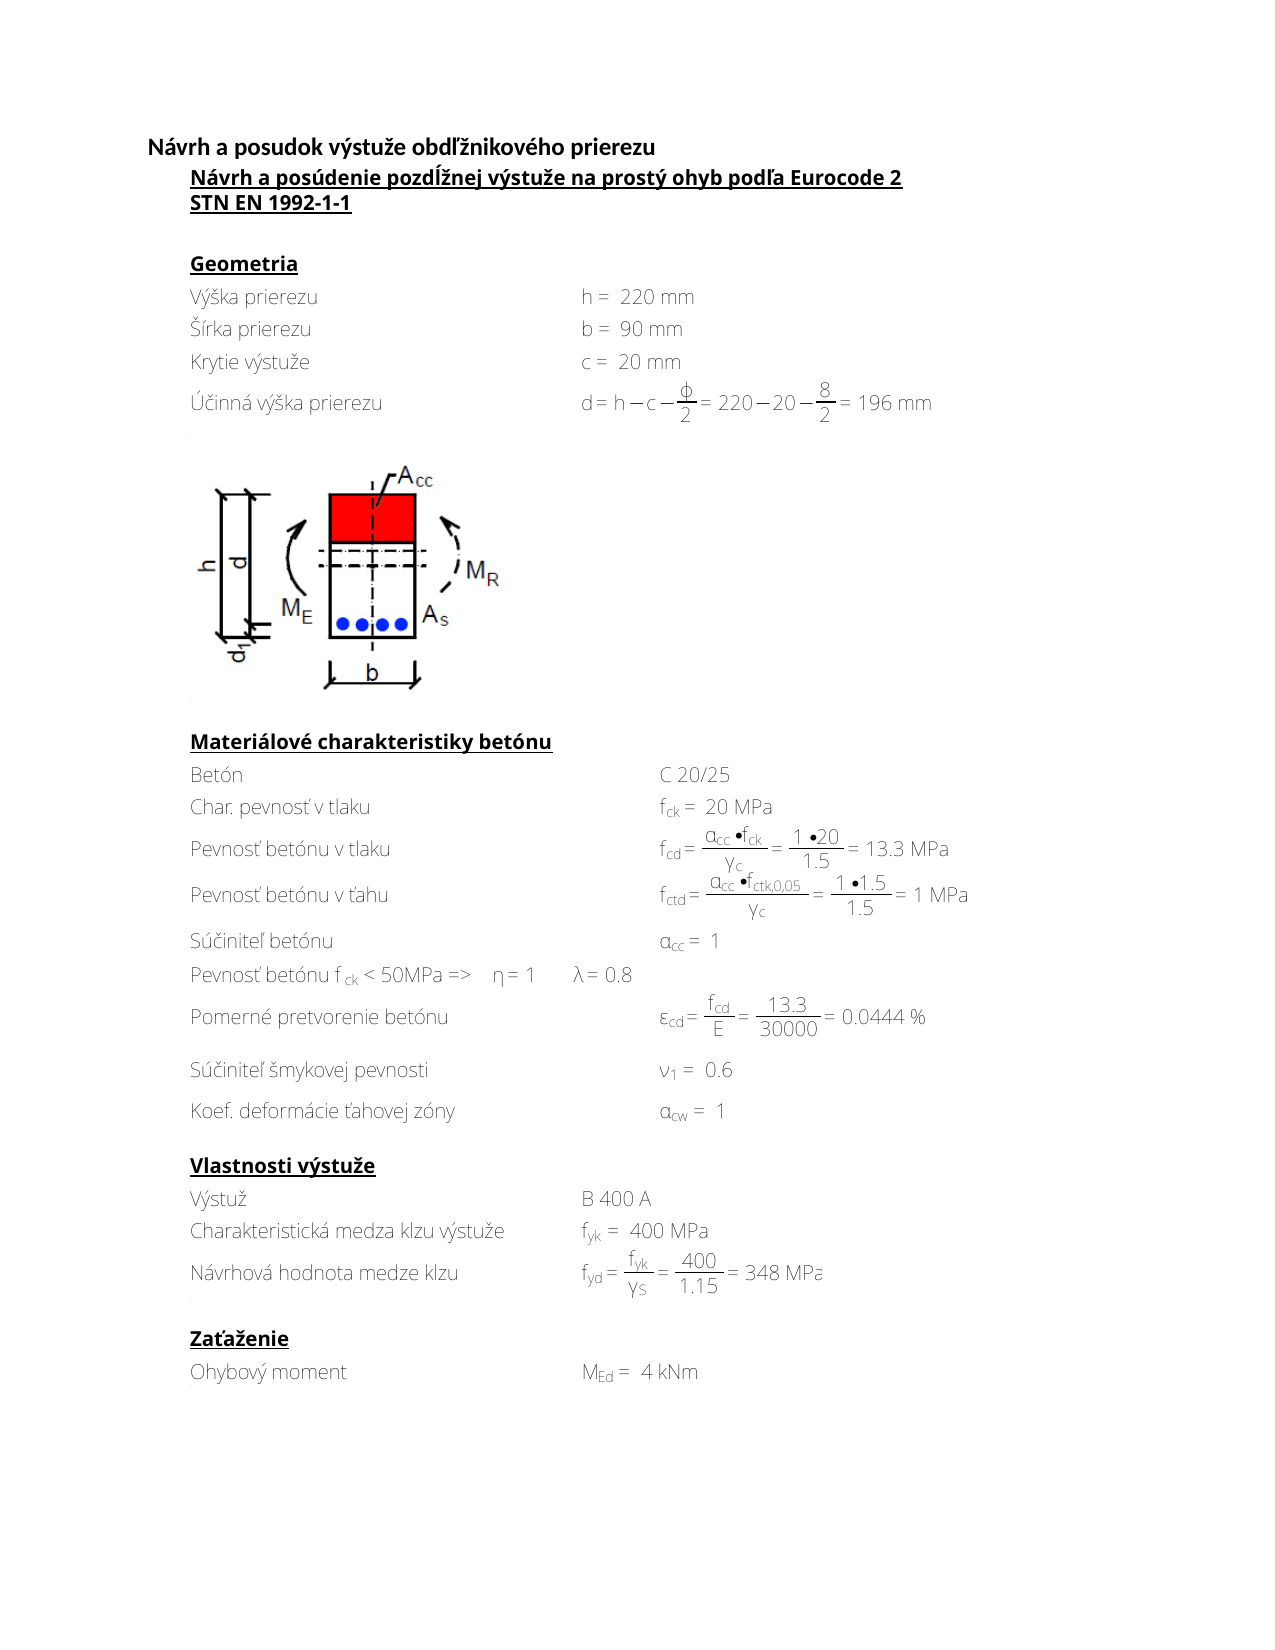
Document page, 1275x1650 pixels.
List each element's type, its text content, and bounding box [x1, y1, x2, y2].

text Návrh a posudok výstuže obdľžnikového prierezu [148, 143, 1186, 174]
